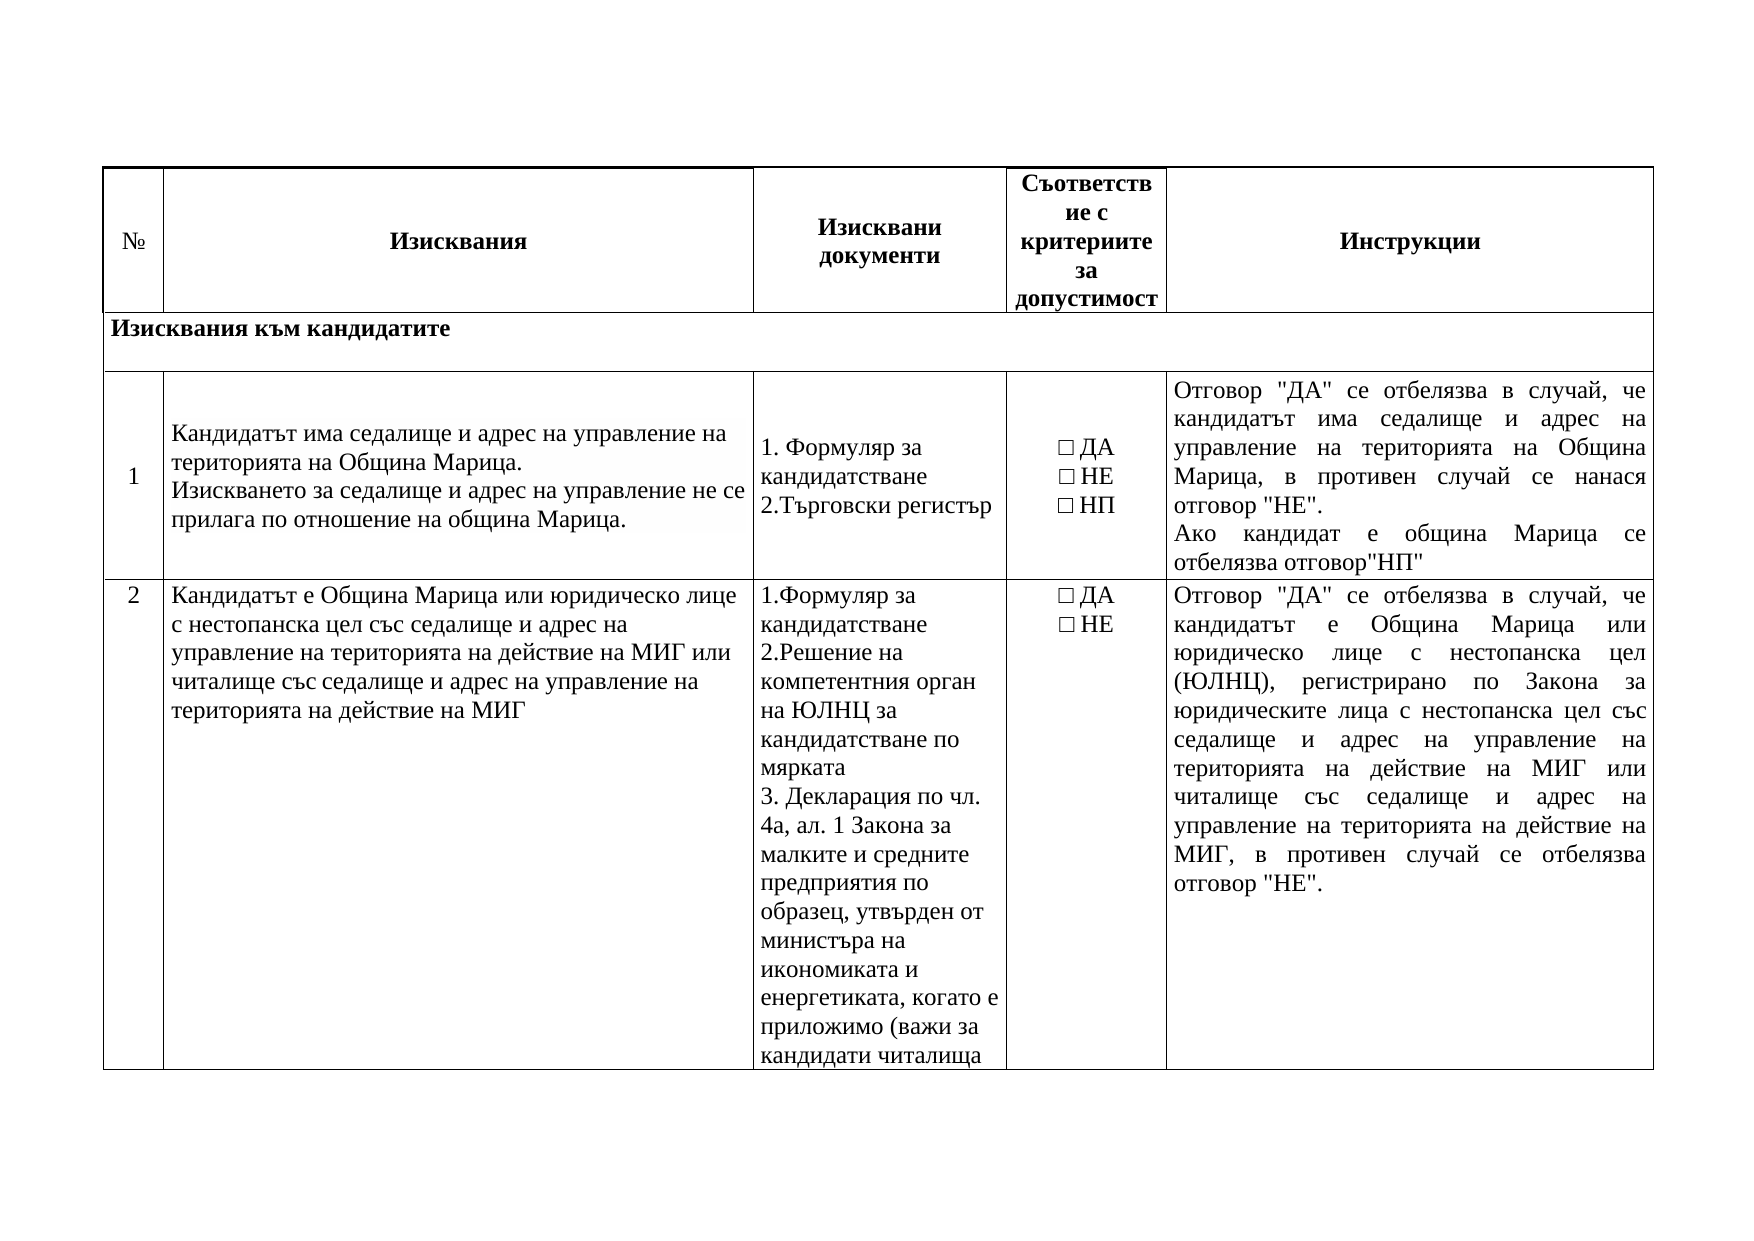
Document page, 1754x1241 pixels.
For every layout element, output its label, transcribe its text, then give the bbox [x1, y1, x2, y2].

table_cell □ ДА □ НЕ □ НП [1007, 372, 1166, 579]
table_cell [164, 580, 753, 1069]
table_cell □ ДА □ НЕ [1007, 580, 1166, 1069]
table_header Инструкции [1167, 168, 1653, 312]
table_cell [754, 580, 1006, 1069]
table_cell 1. Формуляр за кандидатстване 2.Търговски регистър [754, 372, 1006, 579]
table_cell Кандидатът има седалище и адрес на управление на територията на Община Марица. Изискването за седалище и адрес на управление не се прилага по отношение на община Марица. [164, 372, 753, 579]
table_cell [1167, 580, 1653, 1069]
table_header Съответствие с критериите за допустимост [1007, 169, 1166, 312]
table_header № [104, 169, 163, 312]
table_cell Отговор "ДА" се отбелязва в случай, че кандидатът има седалище и адрес на управление на територията на Община Марица, в противен случай се нанася отговор "НЕ". Ако кандидат е община Марица се отбелязва отговор"НП" [1167, 372, 1653, 579]
table_header Изисквания [164, 169, 753, 312]
table_header Изисквани документи [754, 168, 1006, 312]
table_cell 2 [104, 580, 163, 1069]
table_cell 1 [104, 372, 163, 579]
table_cell Изисквания към кандидатите [104, 313, 1653, 371]
